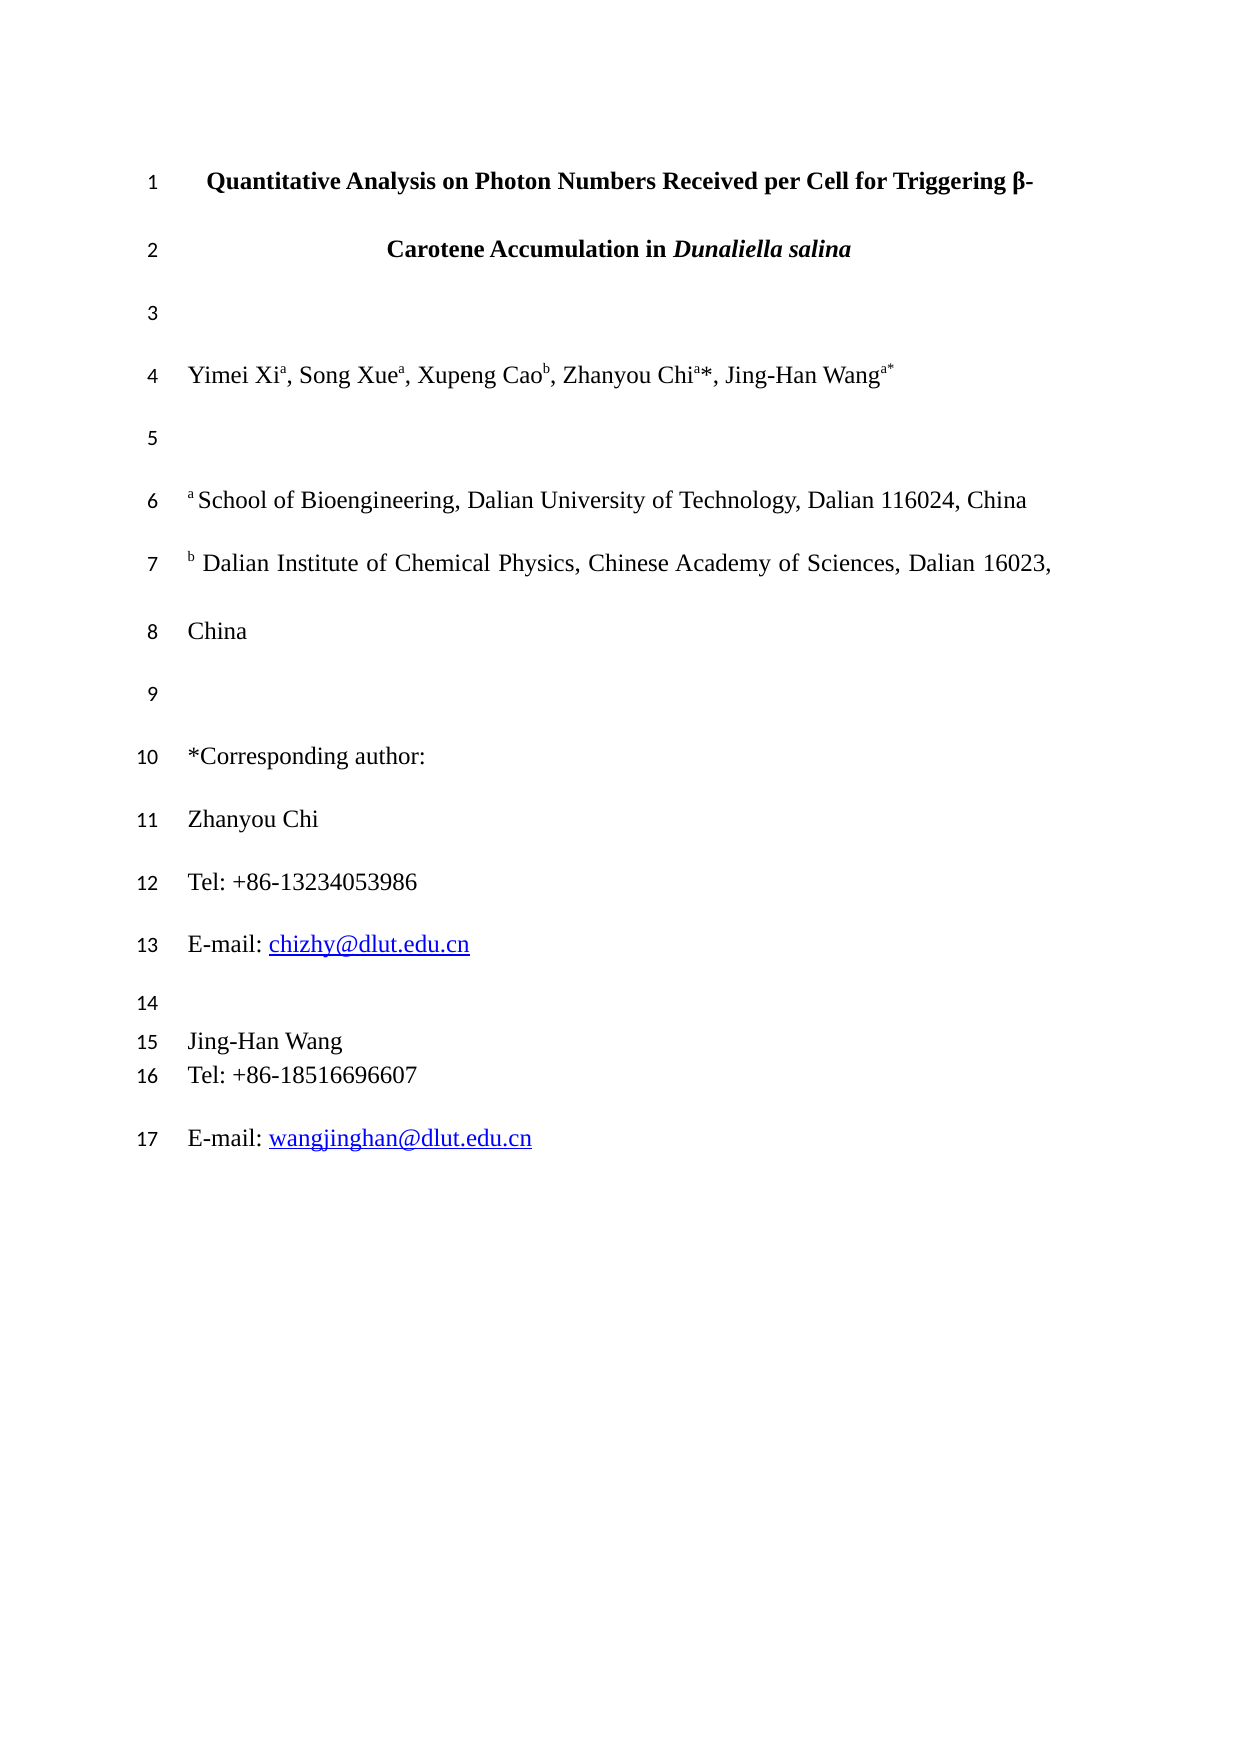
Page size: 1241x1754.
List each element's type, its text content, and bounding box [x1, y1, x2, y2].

text E-mail: chizhy@dlut.edu.cn [187, 927, 1053, 961]
text Yimei Xia, Song Xuea, Xupeng Caob, Zhanyou Chia*, Jing-Han Wanga* [187, 357, 1053, 391]
text Zhanyou Chi [187, 801, 1053, 835]
text a School of Bioengineering, Dalian University of Technology, Dalian 116024, China [187, 483, 1053, 517]
text Tel: +86-13234053986 [187, 864, 1053, 898]
text Quantitative Analysis on Photon Numbers Received per Cell for Triggering β-Carotene Accumulation in Dunaliella salina [187, 164, 1053, 266]
text E-mail: wangjinghan@dlut.edu.cn [187, 1120, 1053, 1154]
text Jing-Han Wang [187, 1023, 1053, 1057]
text Tel: +86-18516696607 [187, 1057, 1053, 1091]
text b Dalian Institute of Chemical Physics, Chinese Academy of Sciences, Dalian 16023, China [187, 545, 1053, 647]
text *Corresponding author: [187, 739, 1053, 773]
